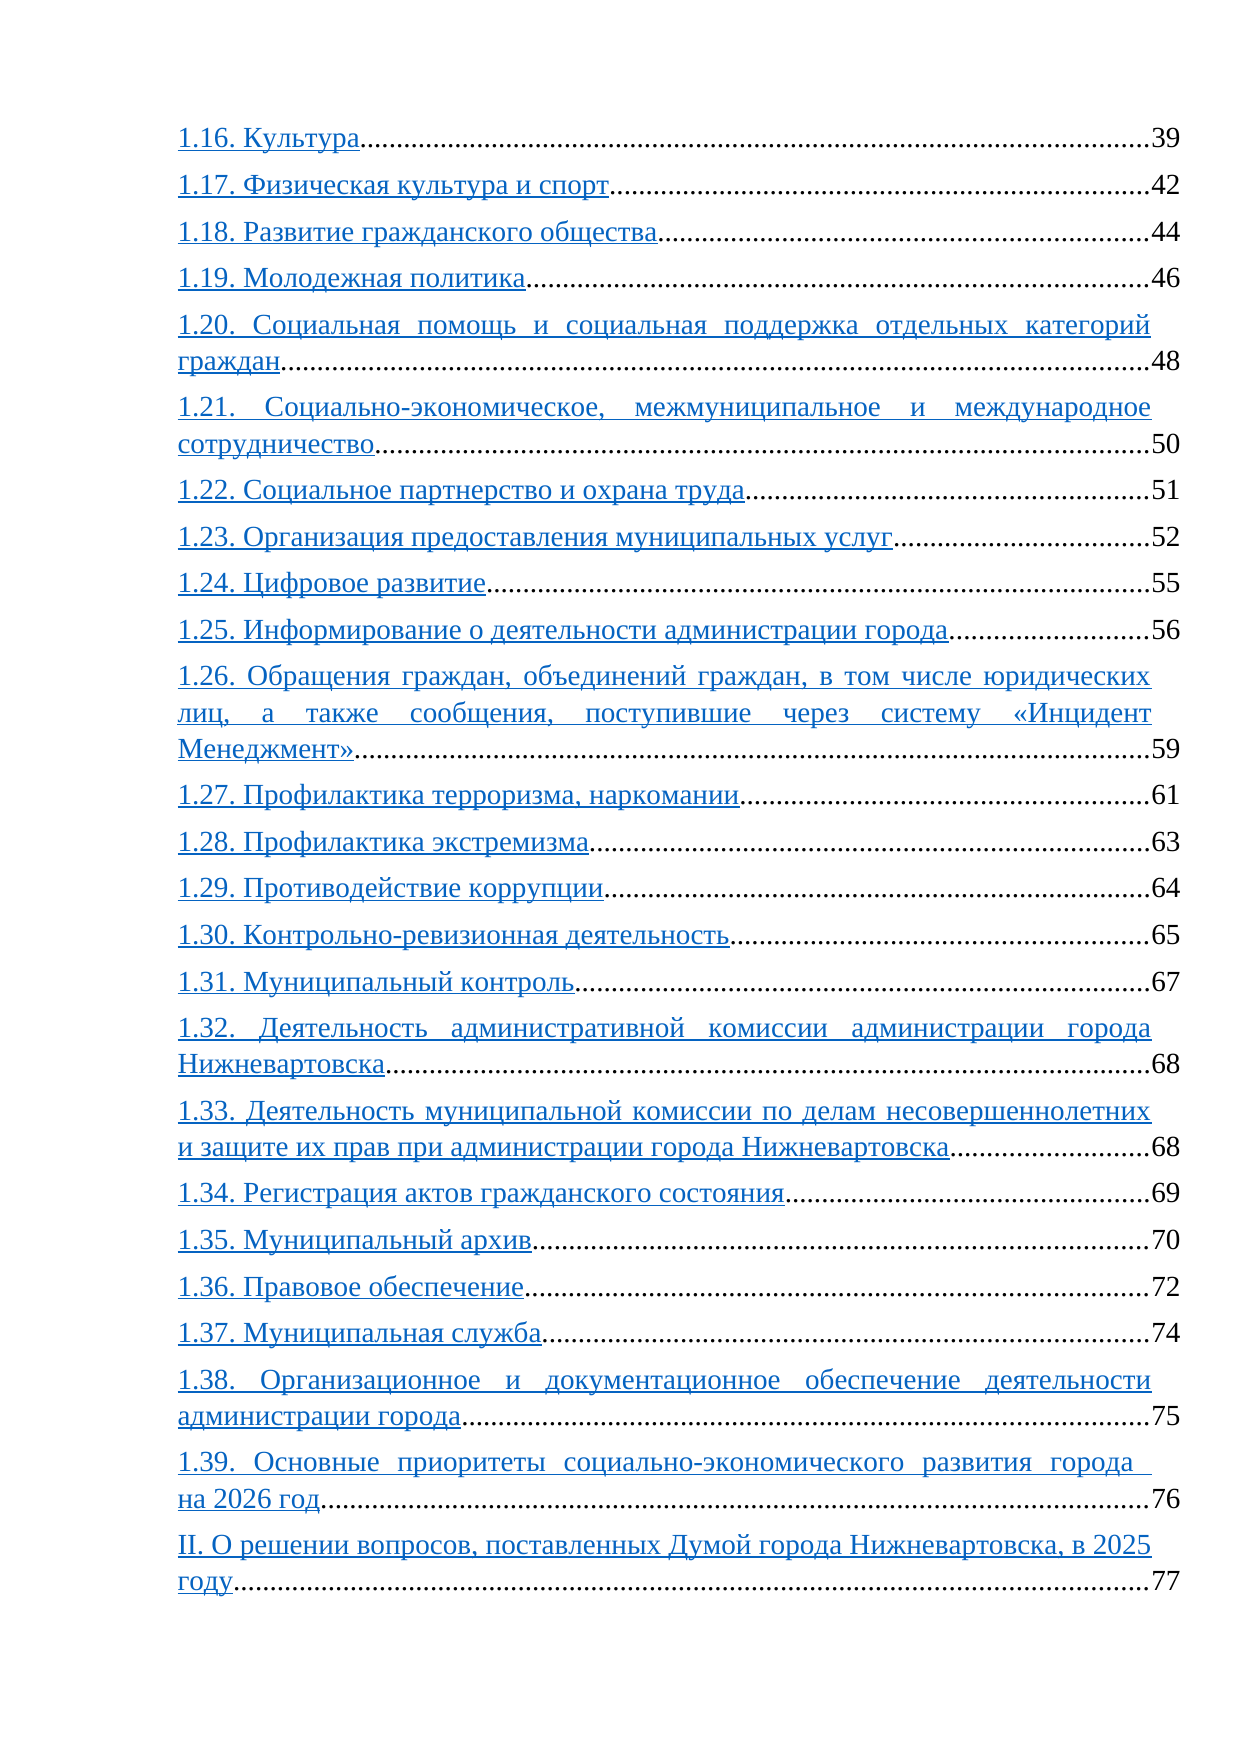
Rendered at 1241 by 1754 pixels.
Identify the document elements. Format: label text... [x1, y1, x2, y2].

text 1.32. Деятельность административной комиссии администрации города Нижневартовска 68 [177, 1010, 1152, 1039]
text II. О решении вопросов, поставленных Думой города Нижневартовска, в 2025 году 77 [177, 1557, 1152, 1597]
text II. О решении вопросов, поставленных Думой города Нижневартовска, в 2025 году 77 [177, 1527, 1152, 1556]
text 1.26. Обращения граждан, объединений граждан, в том числе юридических лиц, а также сообщения, поступившие через систему «Инцидент Менеджмент» 59 [177, 658, 1152, 688]
text 1.24. Цифровое развитие 55 [177, 565, 1152, 599]
text 1.27. Профилактика терроризма, наркомании 61 [177, 777, 1152, 811]
text 1.39. Основные приоритеты социально-экономического развития города на 2026 год 76 [177, 1475, 1152, 1514]
text 1.20. Социальная помощь и социальная поддержка отдельных категорий граждан 48 [177, 307, 1152, 377]
text 1.34. Регистрация актов гражданского состояния 69 [177, 1176, 1152, 1209]
text 1.25. Информирование о деятельности администрации города 56 [177, 612, 1152, 646]
text 1.33. Деятельность муниципальной комиссии по делам несовершеннолетних и защите их прав при администрации города Нижневартовска 68 [177, 1093, 1152, 1122]
text 1.21. Социально-экономическое, межмуниципальное и международное сотрудничество 50 [177, 389, 1152, 419]
text 1.29. Противодействие коррупции 64 [177, 871, 1152, 904]
text 1.19. Молодежная политика 46 [177, 260, 1152, 294]
text 1.39. Основные приоритеты социально-экономического развития города на 2026 год 76 [177, 1444, 1152, 1474]
text 1.22. Социальное партнерство и охрана труда 51 [177, 472, 1152, 506]
text 1.31. Муниципальный контроль 67 [177, 964, 1152, 997]
text 1.32. Деятельность административной комиссии администрации города Нижневартовска 68 [177, 1040, 1152, 1080]
text 1.21. Социально-экономическое, межмуниципальное и международное сотрудничество 50 [177, 420, 1152, 459]
text 1.23. Организация предоставления муниципальных услуг 52 [177, 519, 1152, 552]
text 1.38. Организационное и документационное обеспечение деятельности администрации города 75 [177, 1392, 1152, 1432]
text 1.36. Правовое обеспечение 72 [177, 1269, 1152, 1302]
text 1.35. Муниципальный архив 70 [177, 1222, 1152, 1256]
text 1.17. Физическая культура и спорт 42 [177, 167, 1152, 201]
text 1.16. Культура 39 [177, 121, 1152, 154]
text 1.26. Обращения граждан, объединений граждан, в том числе юридических лиц, а также сообщения, поступившие через систему «Инцидент Менеджмент» 59 [177, 725, 1152, 764]
text 1.18. Развитие гражданского общества 44 [177, 214, 1152, 247]
text 1.38. Организационное и документационное обеспечение деятельности администрации города 75 [177, 1362, 1152, 1391]
text 1.28. Профилактика экстремизма 63 [177, 824, 1152, 857]
text 1.30. Контрольно-ревизионная деятельность 65 [177, 917, 1152, 951]
text 1.37. Муниципальная служба 74 [177, 1315, 1152, 1349]
text 1.33. Деятельность муниципальной комиссии по делам несовершеннолетних и защите их прав при администрации города Нижневартовска 68 [177, 1123, 1152, 1163]
text 1.26. Обращения граждан, объединений граждан, в том числе юридических лиц, а также сообщения, поступившие через систему «Инцидент Менеджмент» 59 [177, 689, 1152, 724]
